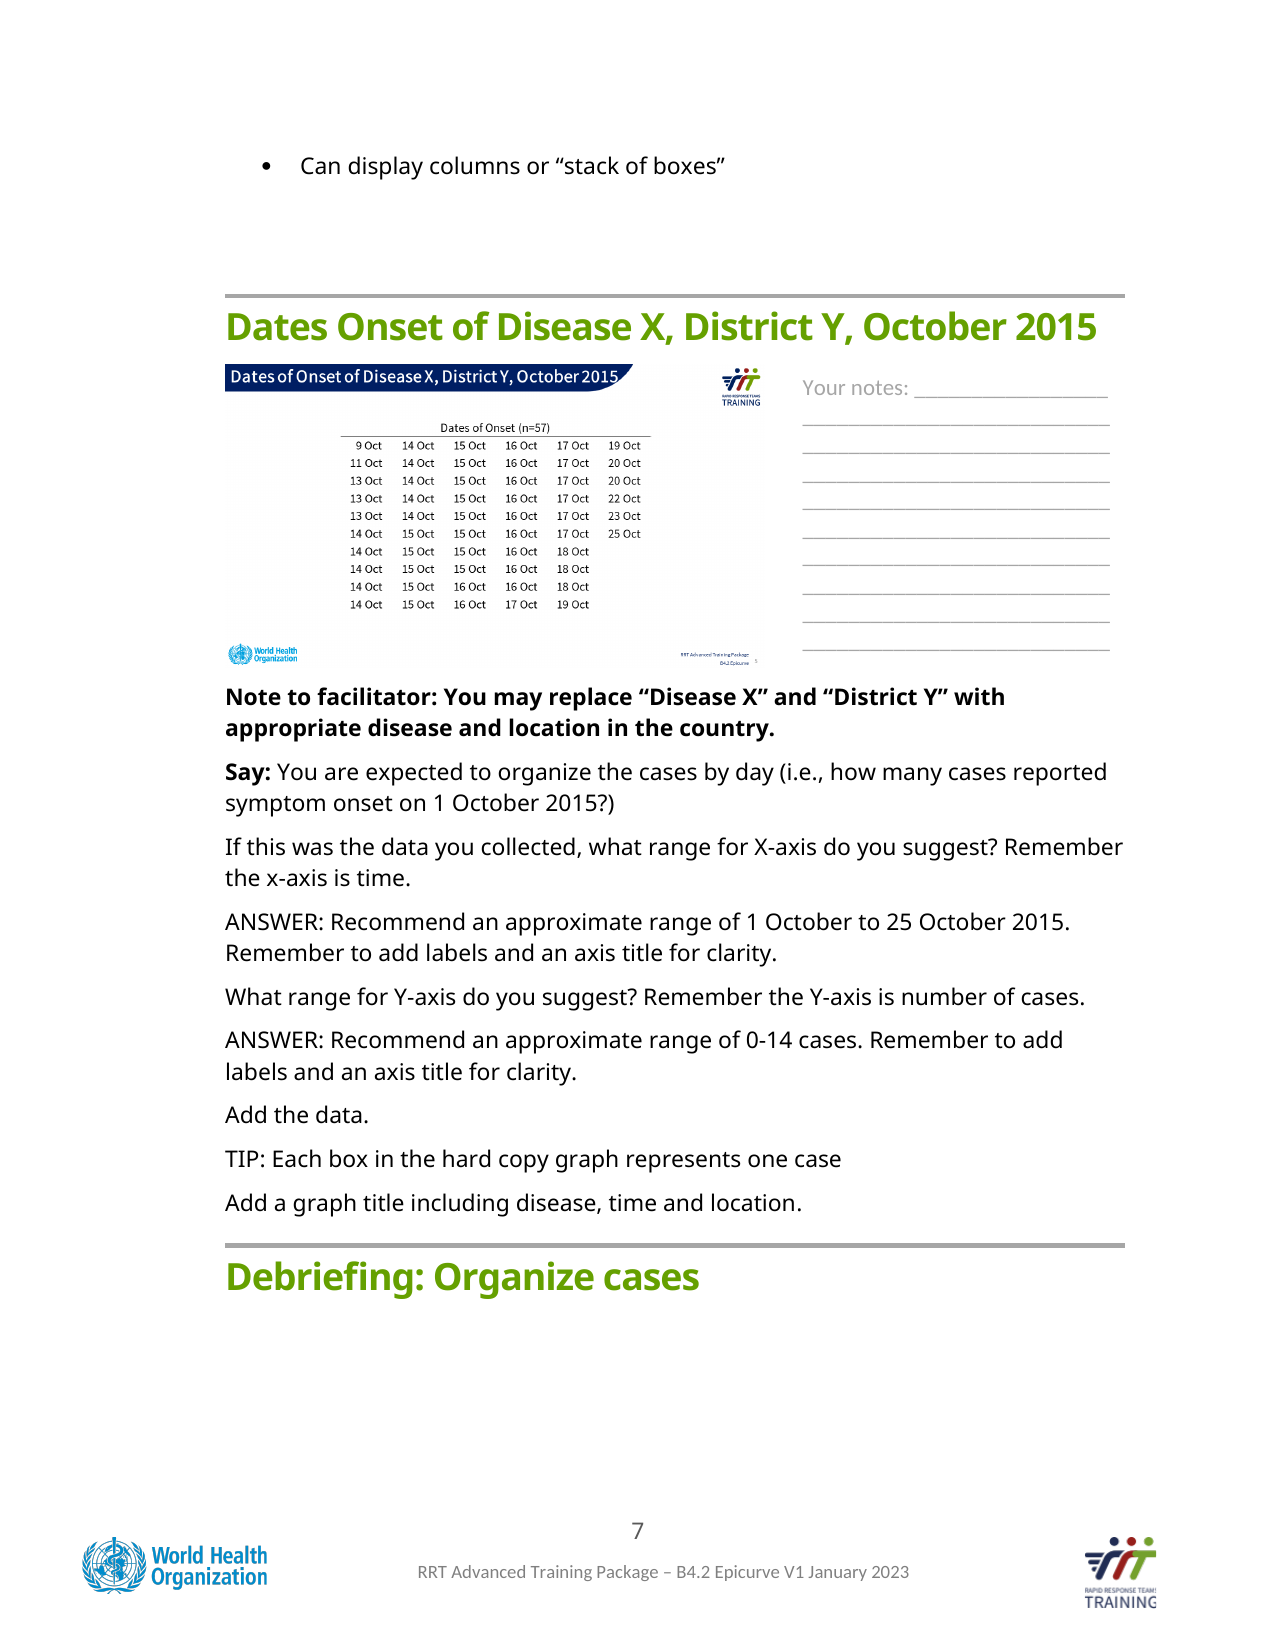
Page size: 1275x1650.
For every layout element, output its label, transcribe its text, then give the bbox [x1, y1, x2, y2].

text What range for Y-axis do you suggest? Remember the Y-axis is number of cases. [225, 981, 1125, 1012]
text Add the data. [225, 1099, 1125, 1131]
text ANSWER: Recommend an approximate range of 0-14 cases. Remember to add labels and an axis title for clarity. [225, 1024, 1125, 1087]
text Say: You are expected to organize the cases by day (i.e., how many cases reported symptom onset on 1 October 2015?) [225, 756, 1125, 818]
text Add a graph title including disease, time and location. [225, 1187, 1125, 1218]
picture [225, 364, 766, 668]
list Can display columns or “stack of boxes” [262, 150, 1125, 181]
text If this was the data you collected, what range for X-axis do you suggest? Remember the x-axis is time. [225, 831, 1125, 893]
picture [82, 1537, 267, 1594]
subtitle Dates Onset of Disease X, District Y, October 2015 [225, 298, 1125, 352]
subtitle Debriefing: Organize cases [225, 1248, 1125, 1301]
text Note to facilitator: You may replace “Disease X” and “District Y” with appropriate disease and location in the country. [225, 681, 1125, 743]
text TIP: Each box in the hard copy graph represents one case [225, 1143, 1125, 1174]
text ANSWER: Recommend an approximate range of 1 October to 25 October 2015. Remember to add labels and an axis title for clarity. [225, 906, 1125, 968]
